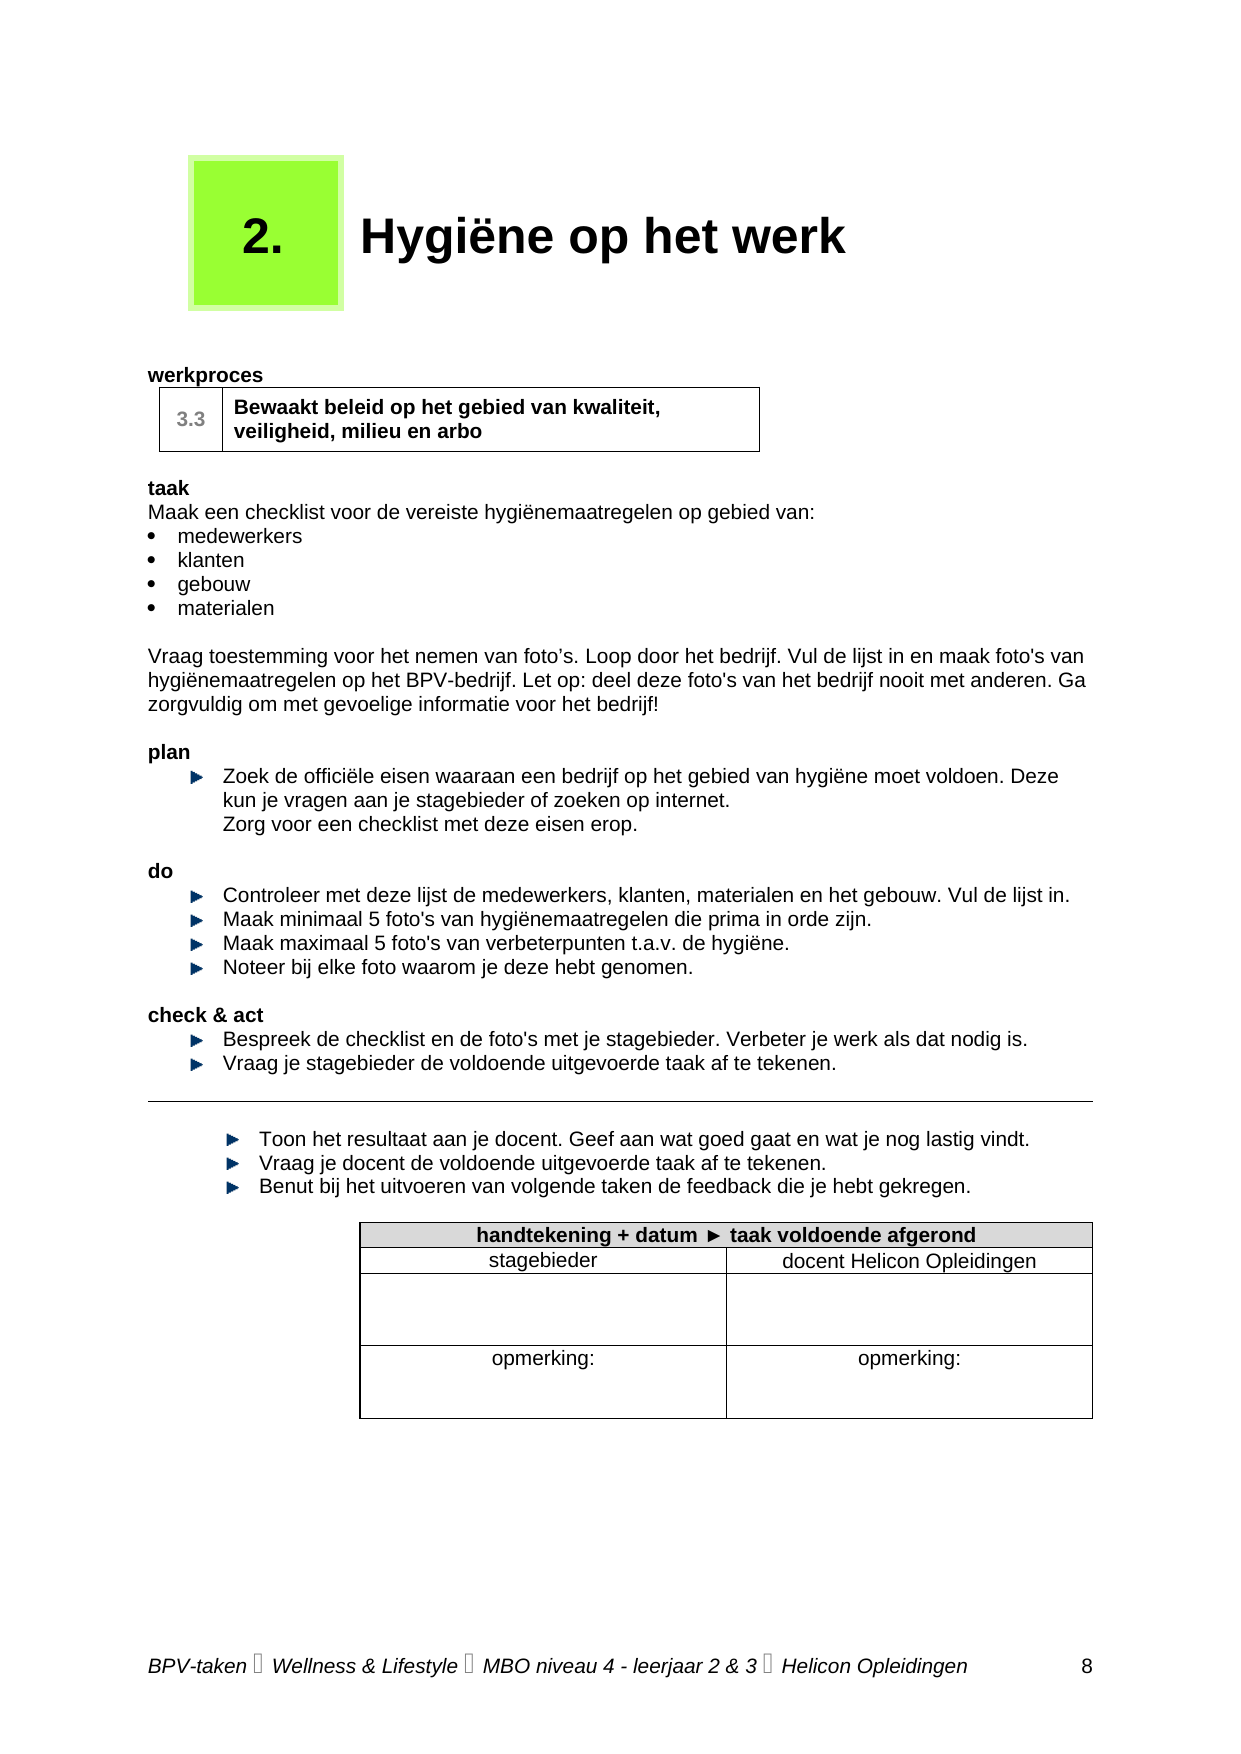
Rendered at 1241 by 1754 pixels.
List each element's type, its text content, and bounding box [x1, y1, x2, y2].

picture [186, 910, 203, 927]
picture [186, 886, 203, 903]
table_cell 2. Hygiëne op het werk [175, 148, 1093, 315]
table_cell opmerking: [727, 1346, 1092, 1418]
text taak [148, 476, 1093, 499]
picture [222, 1129, 239, 1146]
text plan [148, 739, 1093, 763]
list materialen [148, 596, 1093, 620]
text werkproces [148, 363, 1093, 387]
table_header 3.3 [160, 388, 222, 451]
list Maak maximaal 5 foto's van verbeterpunten t.a.v. de hygiëne. [185, 931, 1093, 955]
list Controleer met deze lijst de medewerkers, klanten, materialen en het gebouw. Vul de lijst in. [185, 883, 1093, 907]
table_cell [361, 1274, 726, 1345]
picture [186, 1030, 203, 1047]
list medewerkers [148, 523, 1093, 547]
table_header Bewaakt beleid op het gebied van kwaliteit, veiligheid, milieu en arbo [223, 388, 759, 451]
picture [186, 766, 203, 784]
picture [222, 1153, 239, 1170]
list Benut bij het uitvoeren van volgende taken de feedback die je hebt gekregen. [221, 1174, 1093, 1198]
table_cell [727, 1274, 1092, 1345]
text Vraag toestemming voor het nemen van foto’s. Loop door het bedrijf. Vul de lijst in en maak foto's van hygiënemaatregelen op het BPV-bedrijf. Let op: deel deze foto's van het bedrijf nooit met anderen. Ga zorgvuldig om met gevoelige informatie voor het bedrijf! [148, 644, 1093, 716]
table_cell docent Helicon Opleidingen [727, 1248, 1092, 1273]
list Bespreek de checklist en de foto's met je stagebieder. Verbeter je werk als dat nodig is. [185, 1027, 1093, 1051]
list Vraag je stagebieder de voldoende uitgevoerde taak af te tekenen. [185, 1051, 1093, 1075]
list Maak minimaal 5 foto's van hygiënemaatregelen die prima in orde zijn. [185, 907, 1093, 931]
list Vraag je docent de voldoende uitgevoerde taak af te tekenen. [221, 1150, 1093, 1174]
text check & act [148, 1003, 1093, 1027]
list klanten [148, 547, 1093, 572]
text Maak een checklist voor de vereiste hygiënemaatregelen op gebied van: [148, 499, 1093, 523]
picture [222, 1177, 239, 1194]
text do [148, 859, 1093, 883]
table_cell opmerking: [361, 1346, 726, 1418]
list Toon het resultaat aan je docent. Geef aan wat goed gaat en wat je nog lastig vindt. [221, 1126, 1093, 1150]
picture [186, 934, 203, 951]
picture [186, 1054, 203, 1071]
list gebouw [148, 572, 1093, 596]
picture [186, 958, 203, 975]
list Noteer bij elke foto waarom je deze hebt genomen. [185, 955, 1093, 979]
table_cell stagebieder [361, 1248, 726, 1273]
table_header handtekening + datum ► taak voldoende afgerond [361, 1223, 1092, 1247]
list Zoek de officiële eisen waaraan een bedrijf op het gebied van hygiëne moet voldoen. Deze kun je vragen aan je stagebieder of zoeken op internet. Zorg voor een checklist met deze eisen erop. [185, 763, 1093, 835]
